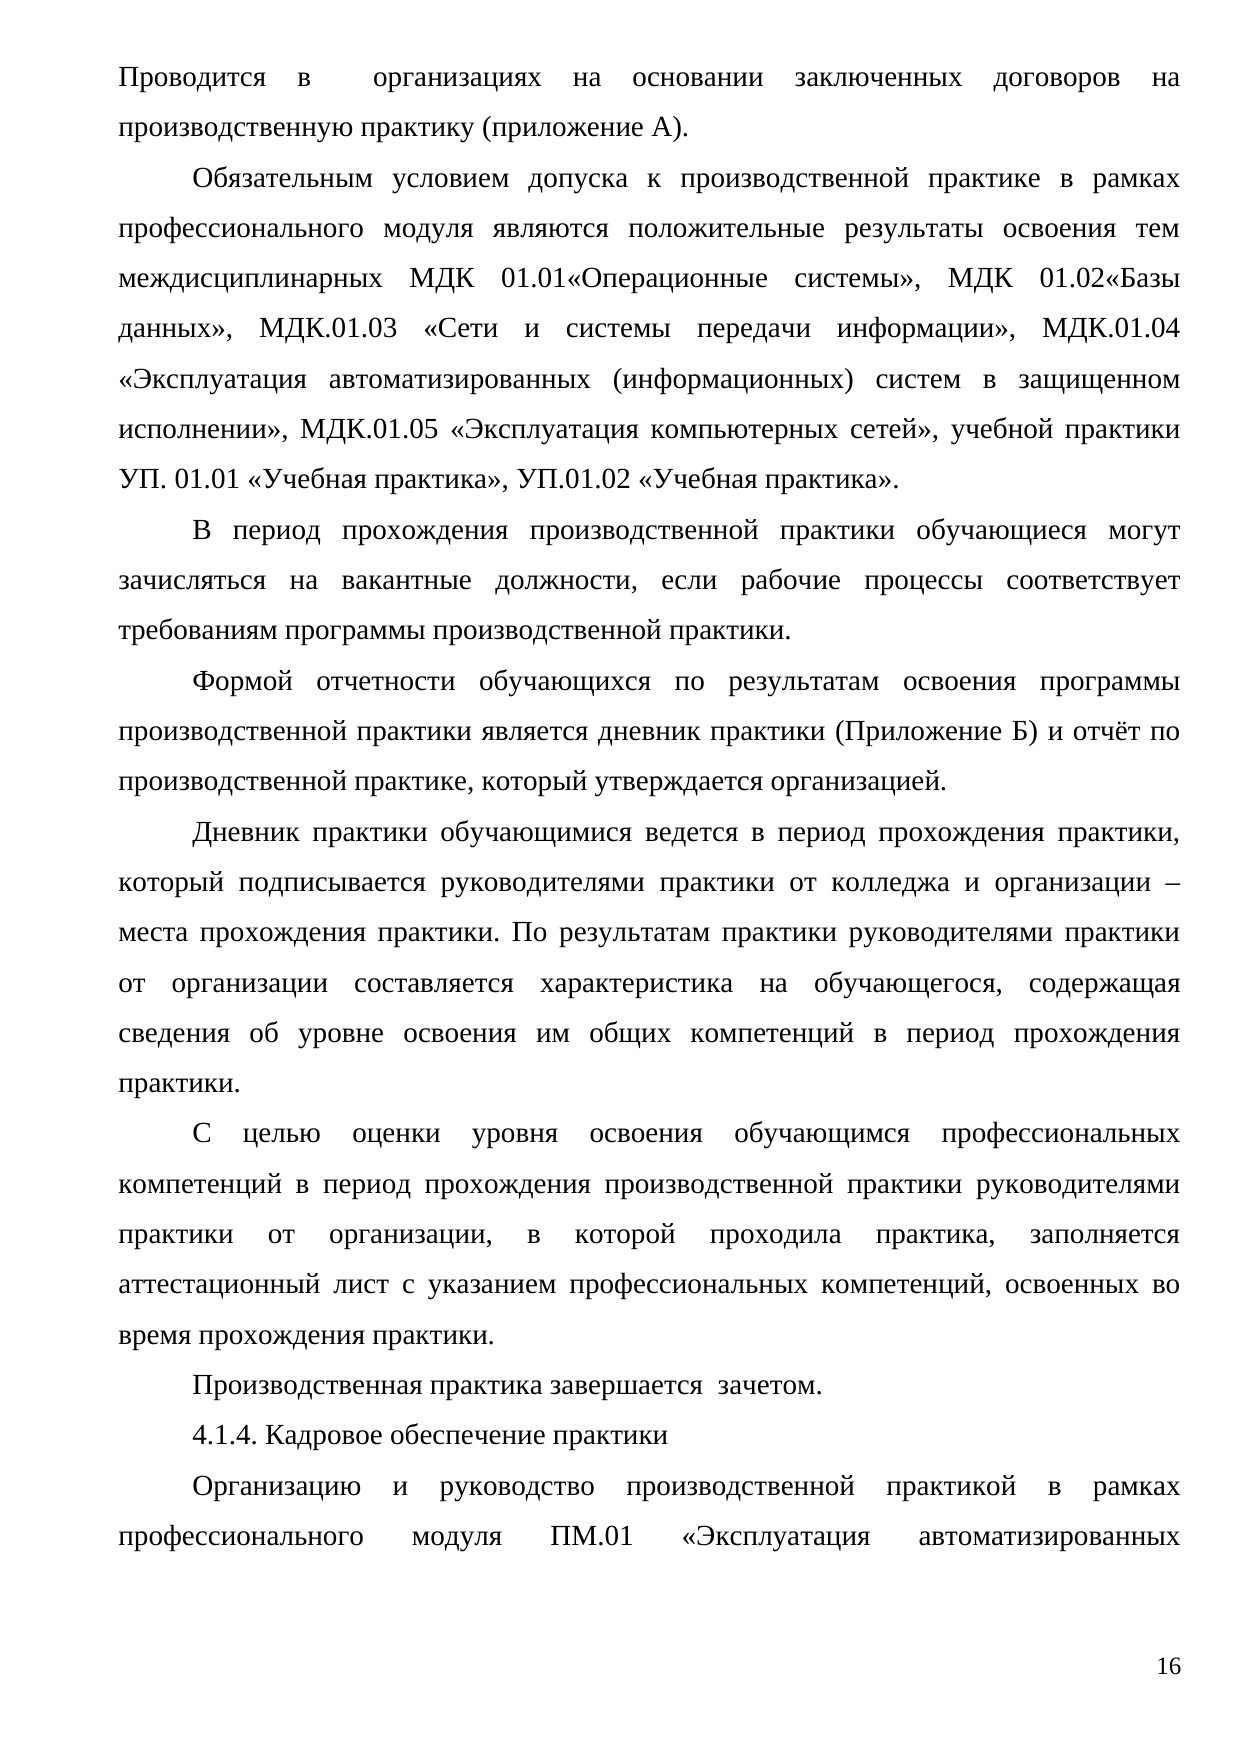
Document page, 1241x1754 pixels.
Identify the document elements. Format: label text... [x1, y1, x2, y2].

subtitle 4.1.4. Кадровое обеспечение практики [118, 1417, 1181, 1451]
text Производственная практика завершается зачетом. [118, 1367, 1181, 1401]
text Дневник практики обучающимися ведется в период прохождения практики, который подписывается руководителями практики от колледжа и организации – места прохождения практики. По результатам практики руководителями практики от организации составляется характеристика на обучающегося, содержащая сведения об уровне освоения им общих компетенций в период прохождения практики. [118, 814, 1181, 1099]
text Формой отчетности обучающихся по результатам освоения программы производственной практики является дневник практики (Приложение Б) и отчёт по производственной практике, который утверждается организацией. [118, 663, 1181, 797]
text В период прохождения производственной практики обучающиеся могут зачисляться на вакантные должности, если рабочие процессы соответствует требованиям программы производственной практики. [118, 512, 1181, 646]
text С целью оценки уровня освоения обучающимся профессиональных компетенций в период прохождения производственной практики руководителями практики от организации, в которой проходила практика, заполняется аттестационный лист с указанием профессиональных компетенций, освоенных во время прохождения практики. [118, 1116, 1181, 1350]
text Обязательным условием допуска к производственной практике в рамках профессионального модуля являются положительные результаты освоения тем междисциплинарных МДК 01.01«Операционные системы», МДК 01.02«Базы данных», МДК.01.03 «Сети и системы передачи информации», МДК.01.04 «Эксплуатация автоматизированных (информационных) систем в защищенном исполнении», МДК.01.05 «Эксплуатация компьютерных сетей», учебной практики УП. 01.01 «Учебная практика», УП.01.02 «Учебная практика». [118, 160, 1181, 495]
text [118, 59, 1181, 143]
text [118, 1468, 1181, 1552]
